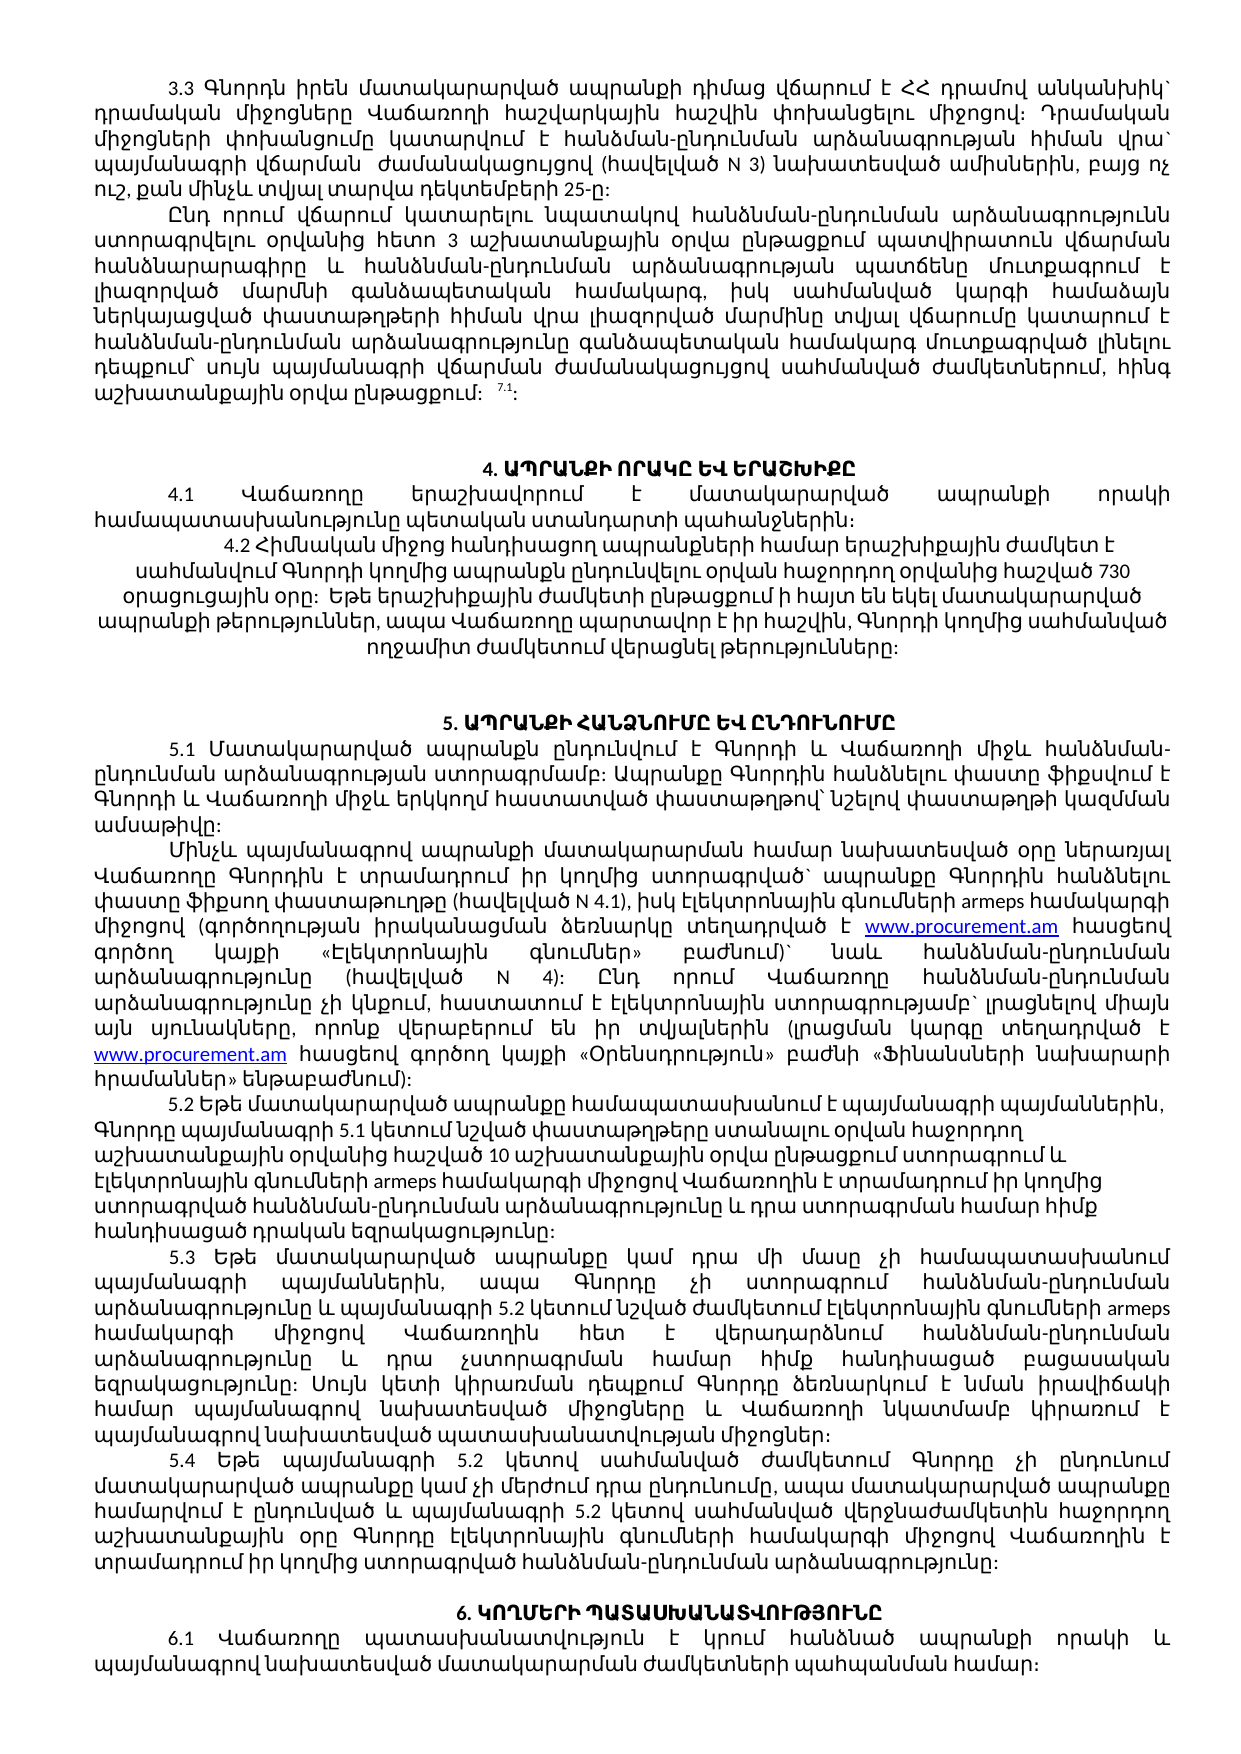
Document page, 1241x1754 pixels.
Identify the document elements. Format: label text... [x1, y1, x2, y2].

text 5. ԱՊՐԱՆՔԻ ՀԱՆՁՆՈՒՄԸ ԵՎ ԸՆԴՈՒՆՈՒՄԸ [94, 710, 1171, 736]
text 3.3 Գնորդն իրեն մատակարարված ապրանքի դիմաց վճարում է ՀՀ դրամով անկանխիկ` դրամական միջոցները Վաճառողի հաշվարկային հաշվին փոխանցելու միջոցով։ Դրամական միջոցների փոխանցումը կատարվում է հանձման-ընդունման արձանագրության հիման վրա` պայմանագրի վճարման ժամանակացույցով (հավելված N 3) նախատեսված ամիսներին, բայց ոչ ուշ, քան մինչև տվյալ տարվա դեկտեմբերի 25-ը: [94, 75, 1171, 202]
text 5.1 Մատակարարված ապրանքն ընդունվում է Գնորդի և Վաճառողի միջև հանձնման-ընդունման արձանագրության ստորագրմամբ: Ապրանքը Գնորդին հանձնելու փաստը ֆիքսվում է Գնորդի և Վաճառողի միջև երկկողմ հաստատված փաստաթղթով՝ նշելով փաստաթղթի կազմման ամսաթիվը: [94, 736, 1171, 837]
text 6.1 Վաճառողը պատասխանատվություն է կրում հանձնած ապրանքի որակի և պայմանագրով նախատեսված մատակարարման ժամկետների պահպանման համար։ [94, 1625, 1171, 1676]
text 4. ԱՊՐԱՆՔԻ ՈՐԱԿԸ ԵՎ ԵՐԱՇԽԻՔԸ [94, 456, 1171, 482]
text 5.3 Եթե մատակարարված ապրանքը կամ դրա մի մասը չի համապատասխանում պայմանագրի պայմաններին, ապա Գնորդը չի ստորագրում հանձնման-ընդունման արձանագրությունը և պայմանագրի 5.2 կետում նշված ժամկետում էլեկտրոնային գնումների armeps համակարգի միջոցով Վաճառողին հետ է վերադարձնում հանձնման-ընդունման արձանագրությունը և դրա չստորագրման համար հիմք հանդիսացած բացասական եզրակացությունը: Սույն կետի կիրառման դեպքում Գնորդը ձեռնարկում է նման իրավիճակի համար պայմանագրով նախատեսված միջոցները և Վաճառողի նկատմամբ կիրառում է պայմանագրով նախատեսված պատասխանատվության միջոցներ։ [94, 1244, 1171, 1447]
text 5.4 Եթե պայմանագրի 5.2 կետով սահմանված ժամկետում Գնորդը չի ընդունում մատակարարված ապրանքը կամ չի մերժում դրա ընդունումը, ապա մատակարարված ապրանքը համարվում է ընդունված և պայմանագրի 5.2 կետով սահմանված վերջնաժամկետին հաջորդող աշխատանքային օրը Գնորդը էլեկտրոնային գնումների համակարգի միջոցով Վաճառողին է տրամադրում իր կողմից ստորագրված հանձնման-ընդունման արձանագրությունը: [94, 1447, 1171, 1574]
text 4.2 Հիմնական միջոց հանդիսացող ապրանքների համար երաշխիքային ժամկետ է սահմանվում Գնորդի կողմից ապրանքն ընդունվելու օրվան հաջորդող օրվանից հաշված 730 օրացուցային օրը: Եթե երաշխիքային ժամկետի ընթացքում ի հայտ են եկել մատակարարված ապրանքի թերություններ, ապա Վաճառողը պարտավոր է իր հաշվին, Գնորդի կողմից սահմանված ողջամիտ ժամկետում վերացնել թերությունները: [94, 532, 1171, 659]
text 4.1 Վաճառողը երաշխավորում է մատակարարված ապրանքի որակի համապատասխանությունը պետական ստանդարտի պահանջներին։ [94, 482, 1171, 532]
text 6. ԿՈՂՄԵՐԻ ՊԱՏԱՍԽԱՆԱՏՎՈՒԹՅՈՒՆԸ [94, 1600, 1171, 1625]
text Մինչև պայմանագրով ապրանքի մատակարարման համար նախատեսված օրը ներառյալ Վաճառողը Գնորդին է տրամադրում իր կողմից ստորագրված` ապրանքը Գնորդին հանձնելու փաստը ֆիքսող փաստաթուղթը (հավելված N 4.1), իսկ էլեկտրոնային գնումների armeps համակարգի միջոցով (գործողության իրականացման ձեռնարկը տեղադրված է www.procurement.am հասցեով գործող կայքի «Էլեկտրոնային գնումներ» բաժնում)` նաև հանձնման-ընդունման արձանագրությունը (հավելված N 4): Ընդ որում Վաճառողը հանձնման-ընդունման արձանագրությունը չի կնքում, հաստատում է էլեկտրոնային ստորագրությամբ` լրացնելով միայն այն սյունակները, որոնք վերաբերում են իր տվյալներին (լրացման կարգը տեղադրված է www.procurement.am հասցեով գործող կայքի «Օրենսդրություն» բաժնի «Ֆինանսների նախարարի հրամաններ» ենթաբաժնում): [94, 837, 1171, 1092]
text 5.2 Եթե մատակարարված ապրանքը համապատասխանում է պայմանագրի պայմաններին, Գնորդը պայմանագրի 5.1 կետում նշված փաստաթղթերը ստանալու օրվան հաջորդող աշխատանքային օրվանից հաշված 10 աշխատանքային օրվա ընթացքում ստորագրում և էլեկտրոնային գնումների armeps համակարգի միջոցով Վաճառողին է տրամադրում իր կողմից ստորագրված հանձնման-ընդունման արձանագրությունը և դրա ստորագրման համար հիմք հանդիսացած դրական եզրակացությունը: [94, 1092, 1171, 1244]
